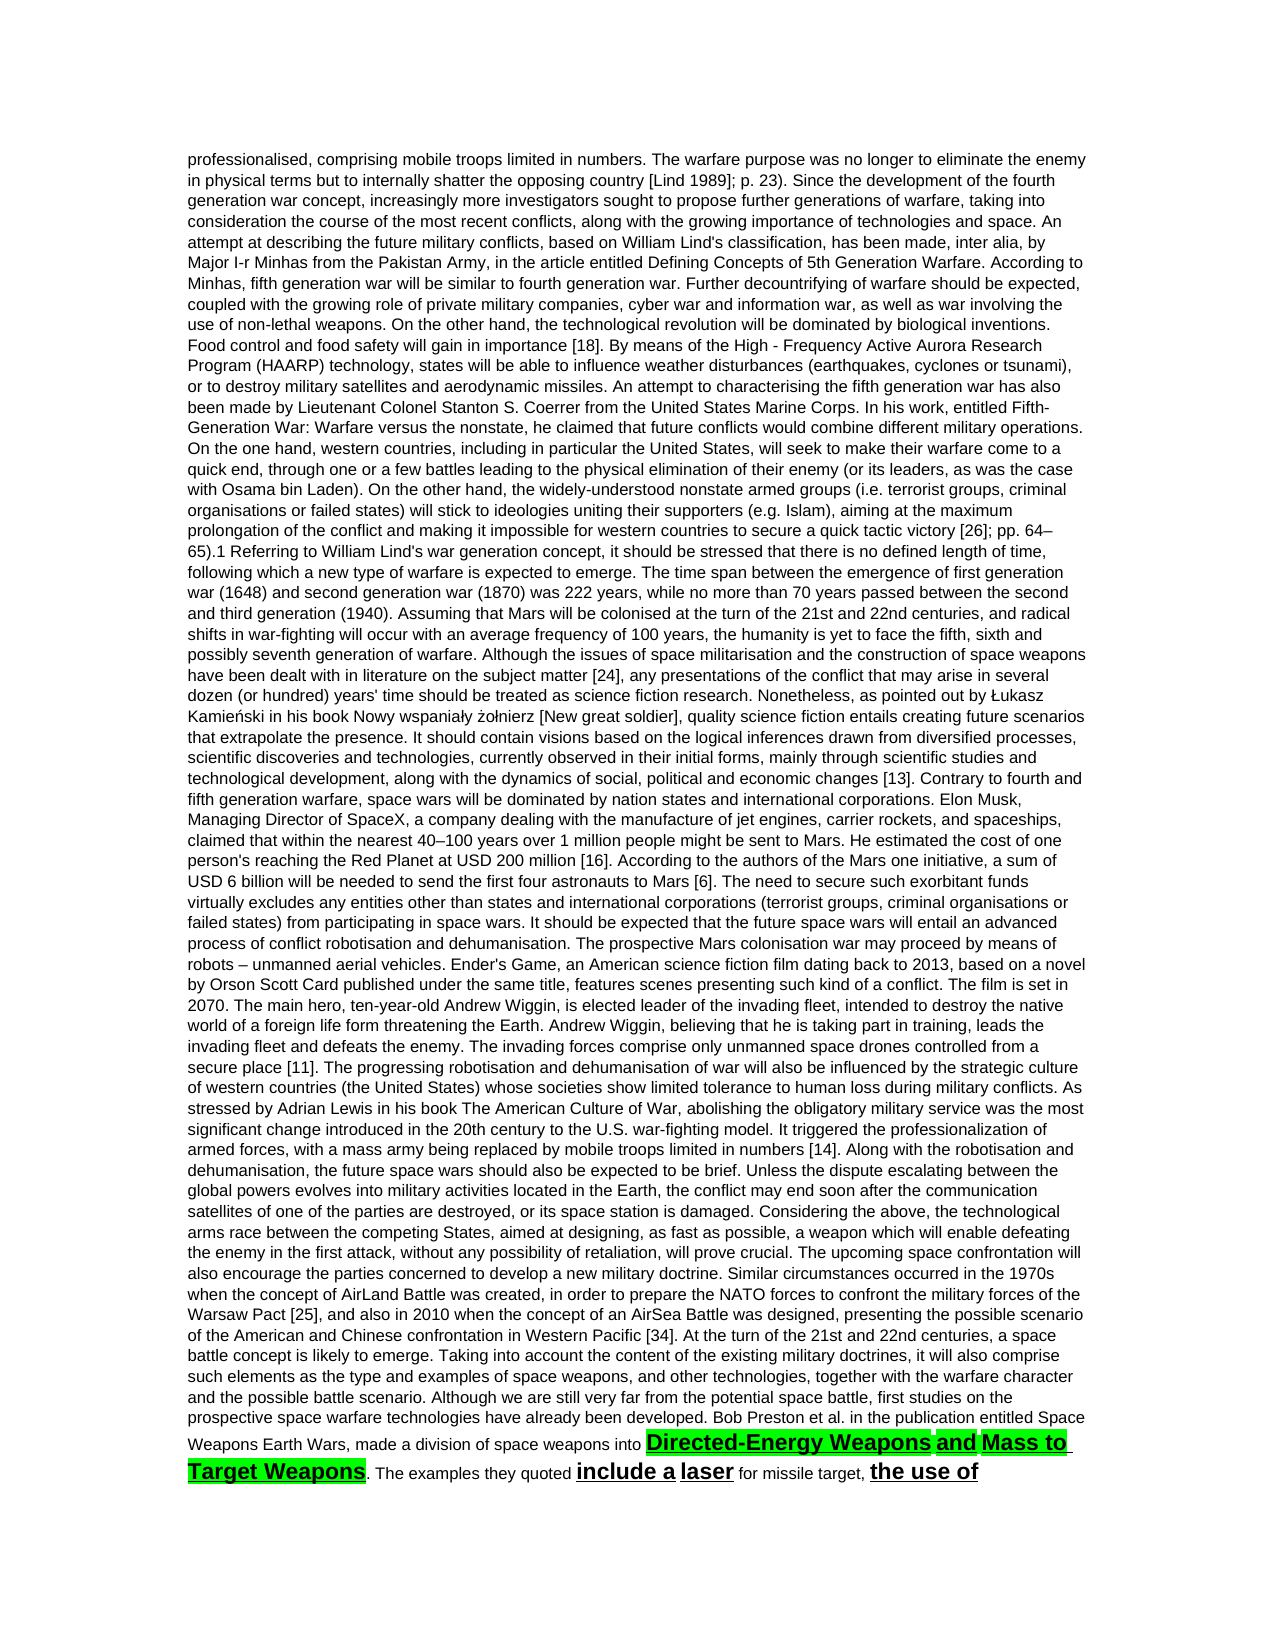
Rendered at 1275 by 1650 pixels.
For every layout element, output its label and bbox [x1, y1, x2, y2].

text [187, 150, 1087, 1484]
